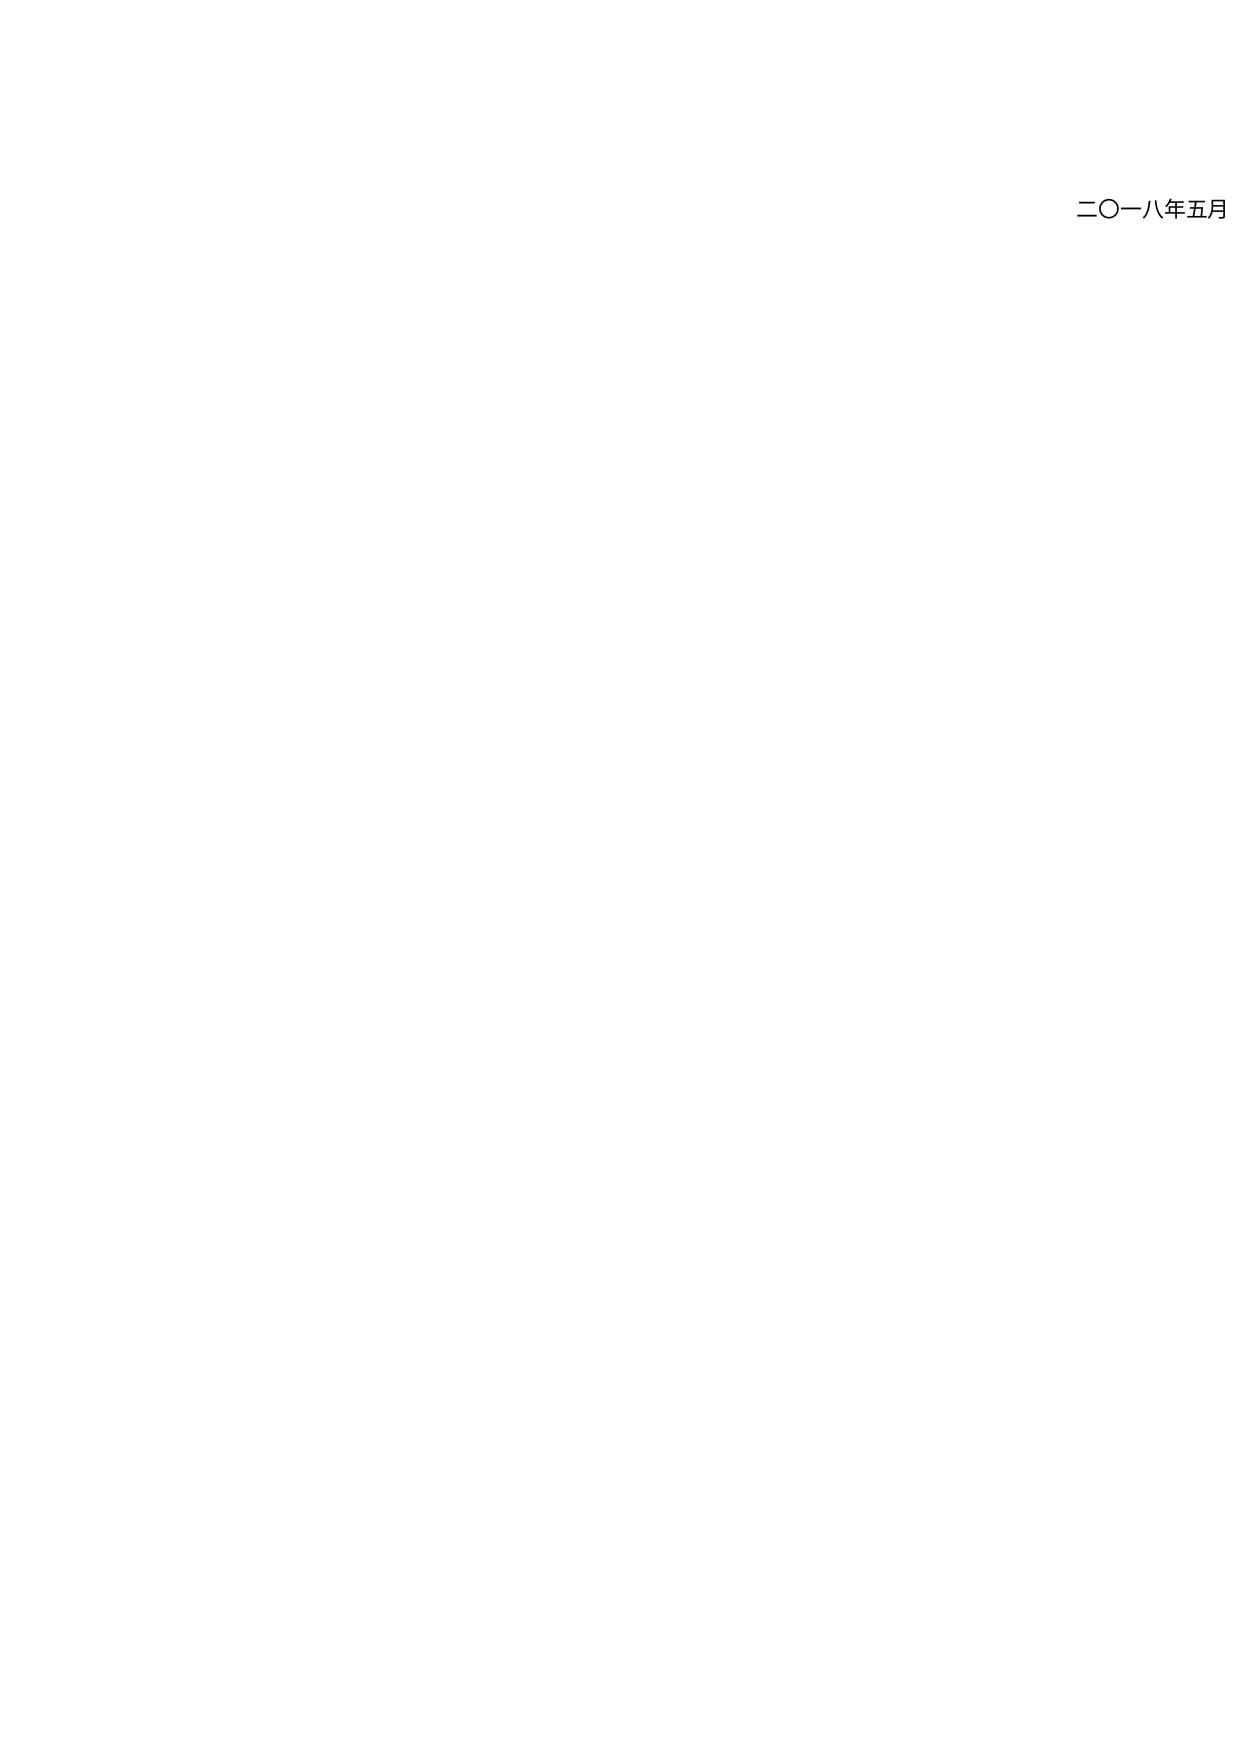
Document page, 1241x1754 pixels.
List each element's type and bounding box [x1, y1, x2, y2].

table_header [11, 162, 1229, 224]
